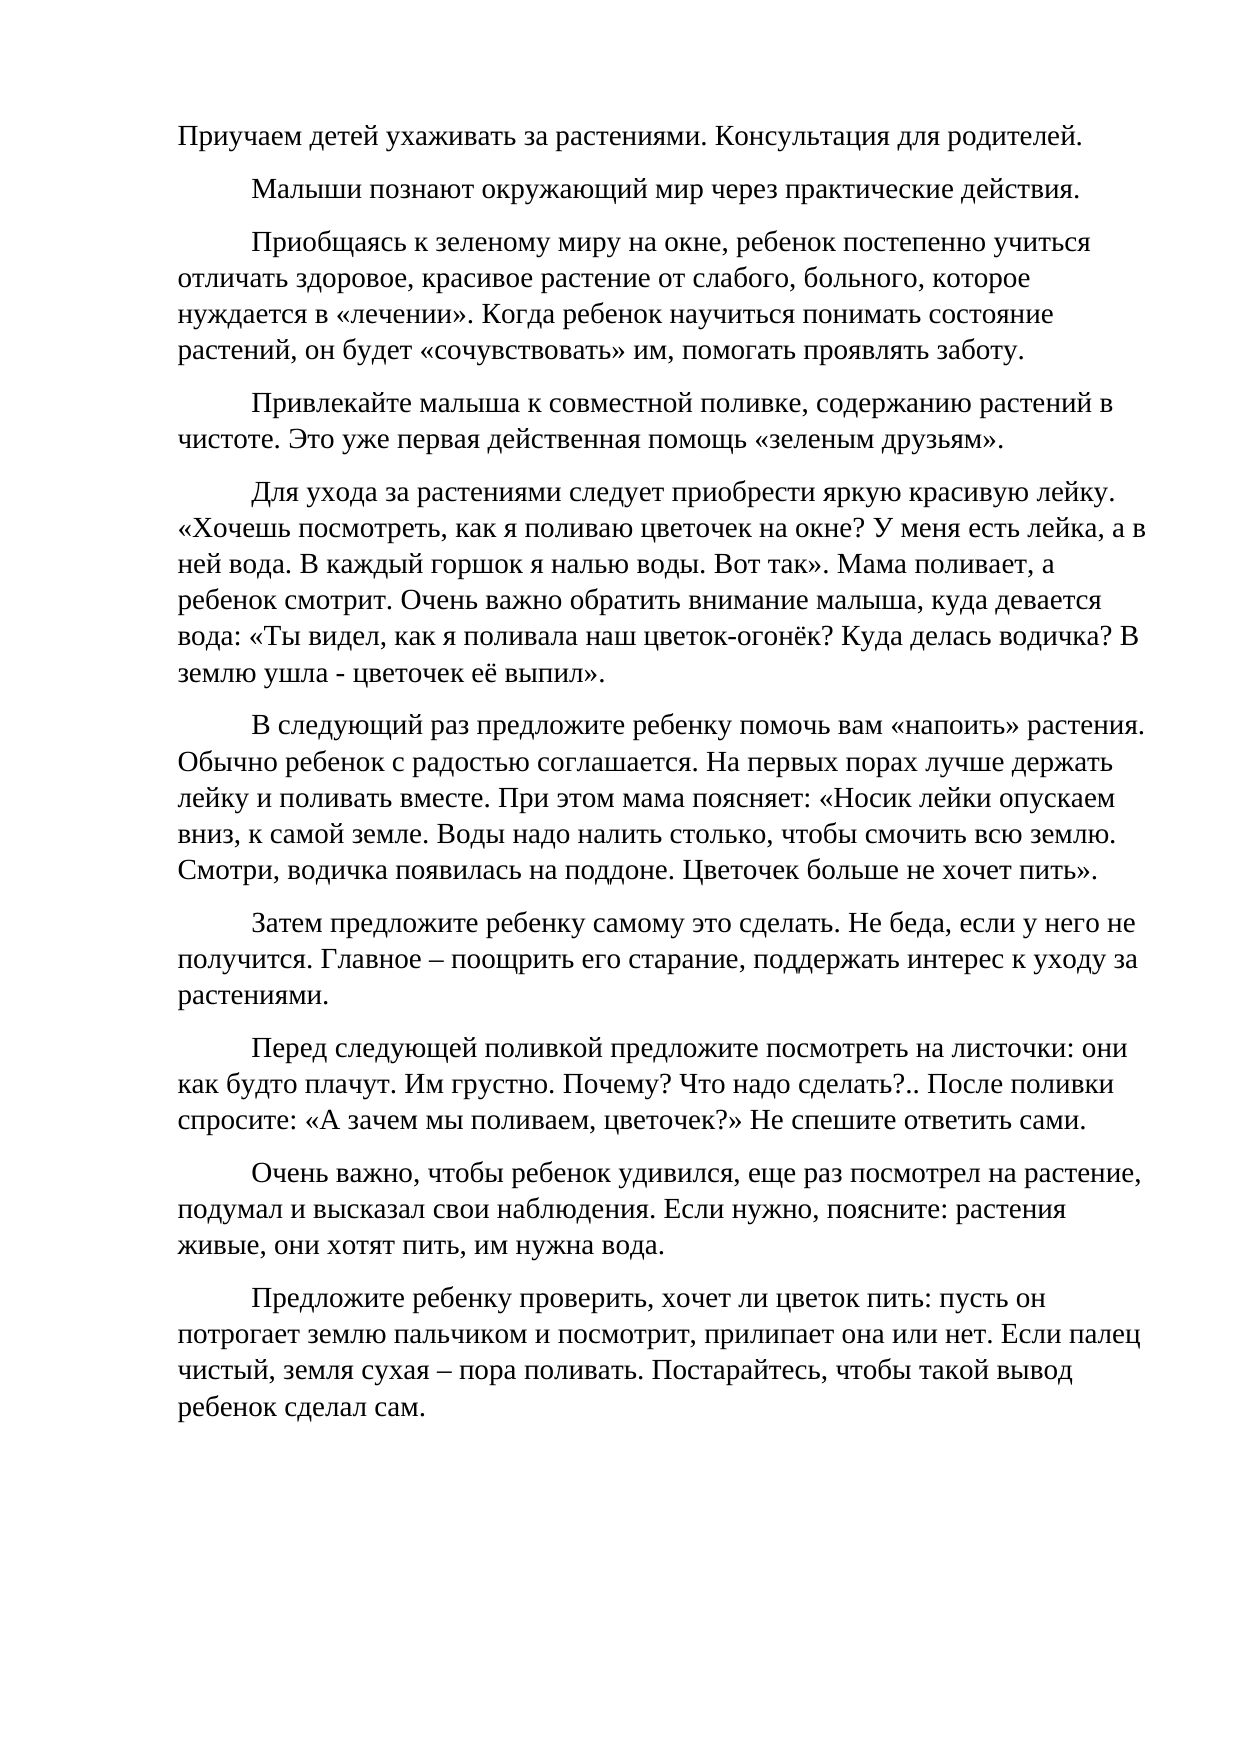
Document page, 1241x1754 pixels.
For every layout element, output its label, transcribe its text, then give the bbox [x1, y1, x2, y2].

text Приобщаясь к зеленому миру на окне, ребенок постепенно учиться отличать здоровое, красивое растение от слабого, больного, которое нуждается в «лечении». Когда ребенок научиться понимать состояние растений, он будет «сочувствовать» им, помогать проявлять заботу. [177, 224, 1152, 366]
text Для ухода за растениями следует приобрести яркую красивую лейку. «Хочешь посмотреть, как я поливаю цветочек на окне? У меня есть лейка, а в ней вода. В каждый горшок я налью воды. Вот так». Мама поливает, а ребенок смотрит. Очень важно обратить внимание малыша, куда девается вода: «Ты видел, как я поливала наш цветок-огонёк? Куда делась водичка? В землю ушла - цветочек её выпил». [177, 474, 1152, 688]
text Приучаем детей ухаживать за растениями. Консультация для родителей. [177, 118, 1152, 152]
text В следующий раз предложите ребенку помочь вам «напоить» растения. Обычно ребенок с радостью соглашается. На первых порах лучше держать лейку и поливать вместе. При этом мама поясняет: «Носик лейки опускаем вниз, к самой земле. Воды надо налить столько, чтобы смочить всю землю. Смотри, водичка появилась на поддоне. Цветочек больше не хочет пить». [177, 707, 1152, 886]
text Предложите ребенку проверить, хочет ли цветок пить: пусть он потрогает землю пальчиком и посмотрит, прилипает она или нет. Если палец чистый, земля сухая – пора поливать. Постарайтесь, чтобы такой вывод ребенок сделал сам. [177, 1280, 1152, 1422]
text Привлекайте малыша к совместной поливке, содержанию растений в чистоте. Это уже первая действенная помощь «зеленым друзьям». [177, 385, 1152, 455]
text Малыши познают окружающий мир через практические действия. [177, 171, 1152, 204]
text Перед следующей поливкой предложите посмотреть на листочки: они как будто плачут. Им грустно. Почему? Что надо сделать?.. После поливки спросите: «А зачем мы поливаем, цветочек?» Не спешите ответить сами. [177, 1030, 1152, 1136]
text Очень важно, чтобы ребенок удивился, еще раз посмотрел на растение, подумал и высказал свои наблюдения. Если нужно, поясните: растения живые, они хотят пить, им нужна вода. [177, 1155, 1152, 1261]
text Затем предложите ребенку самому это сделать. Не беда, если у него не получится. Главное – поощрить его старание, поддержать интерес к уходу за растениями. [177, 905, 1152, 1011]
